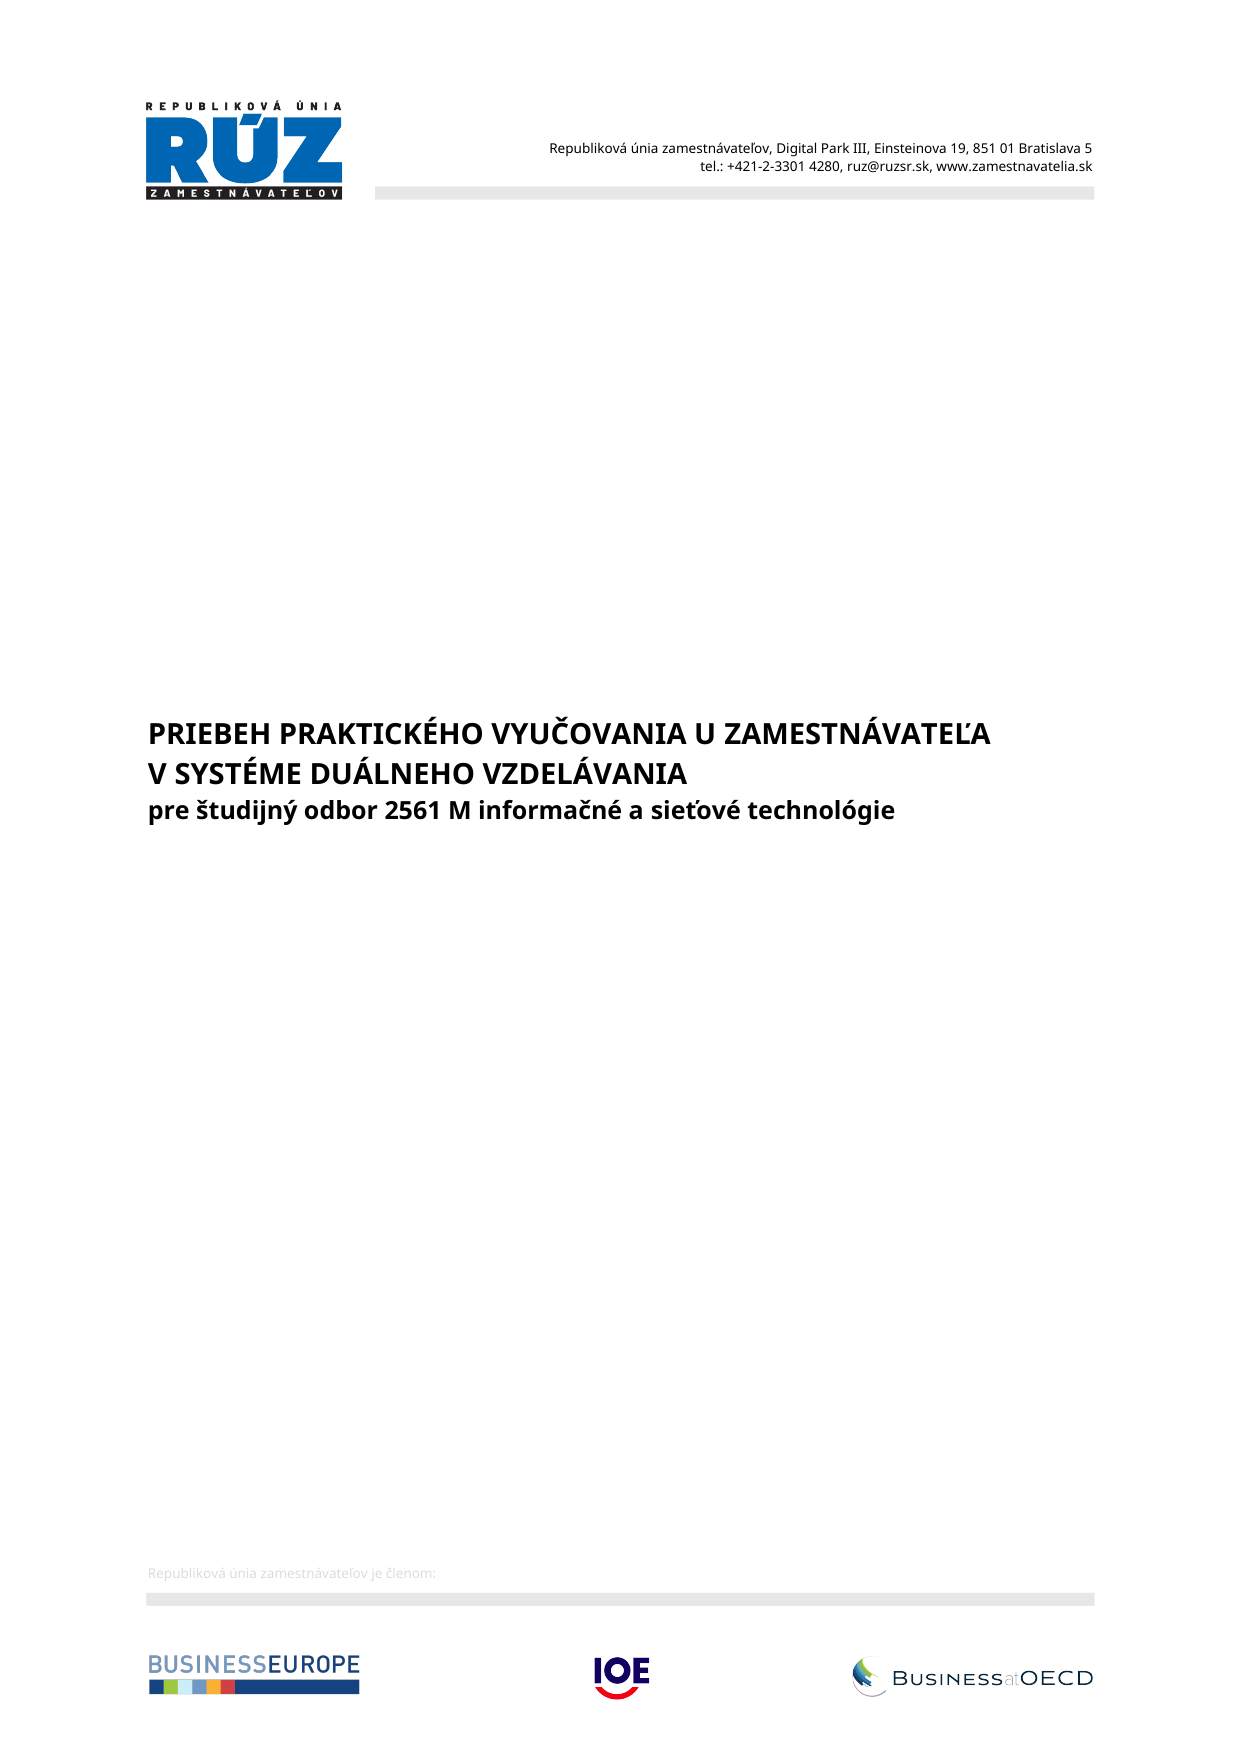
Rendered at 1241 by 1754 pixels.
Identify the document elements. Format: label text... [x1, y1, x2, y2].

text Priebeh praktického vyučovania u zamestnávateľa [148, 713, 1092, 753]
picture [0, 1499, 1241, 1754]
text pre študijný odbor 2561 M informačné a sieťové technológie [148, 793, 1092, 827]
text v systéme duálneho vzdelávania [148, 753, 1092, 793]
picture [0, 0, 1241, 291]
